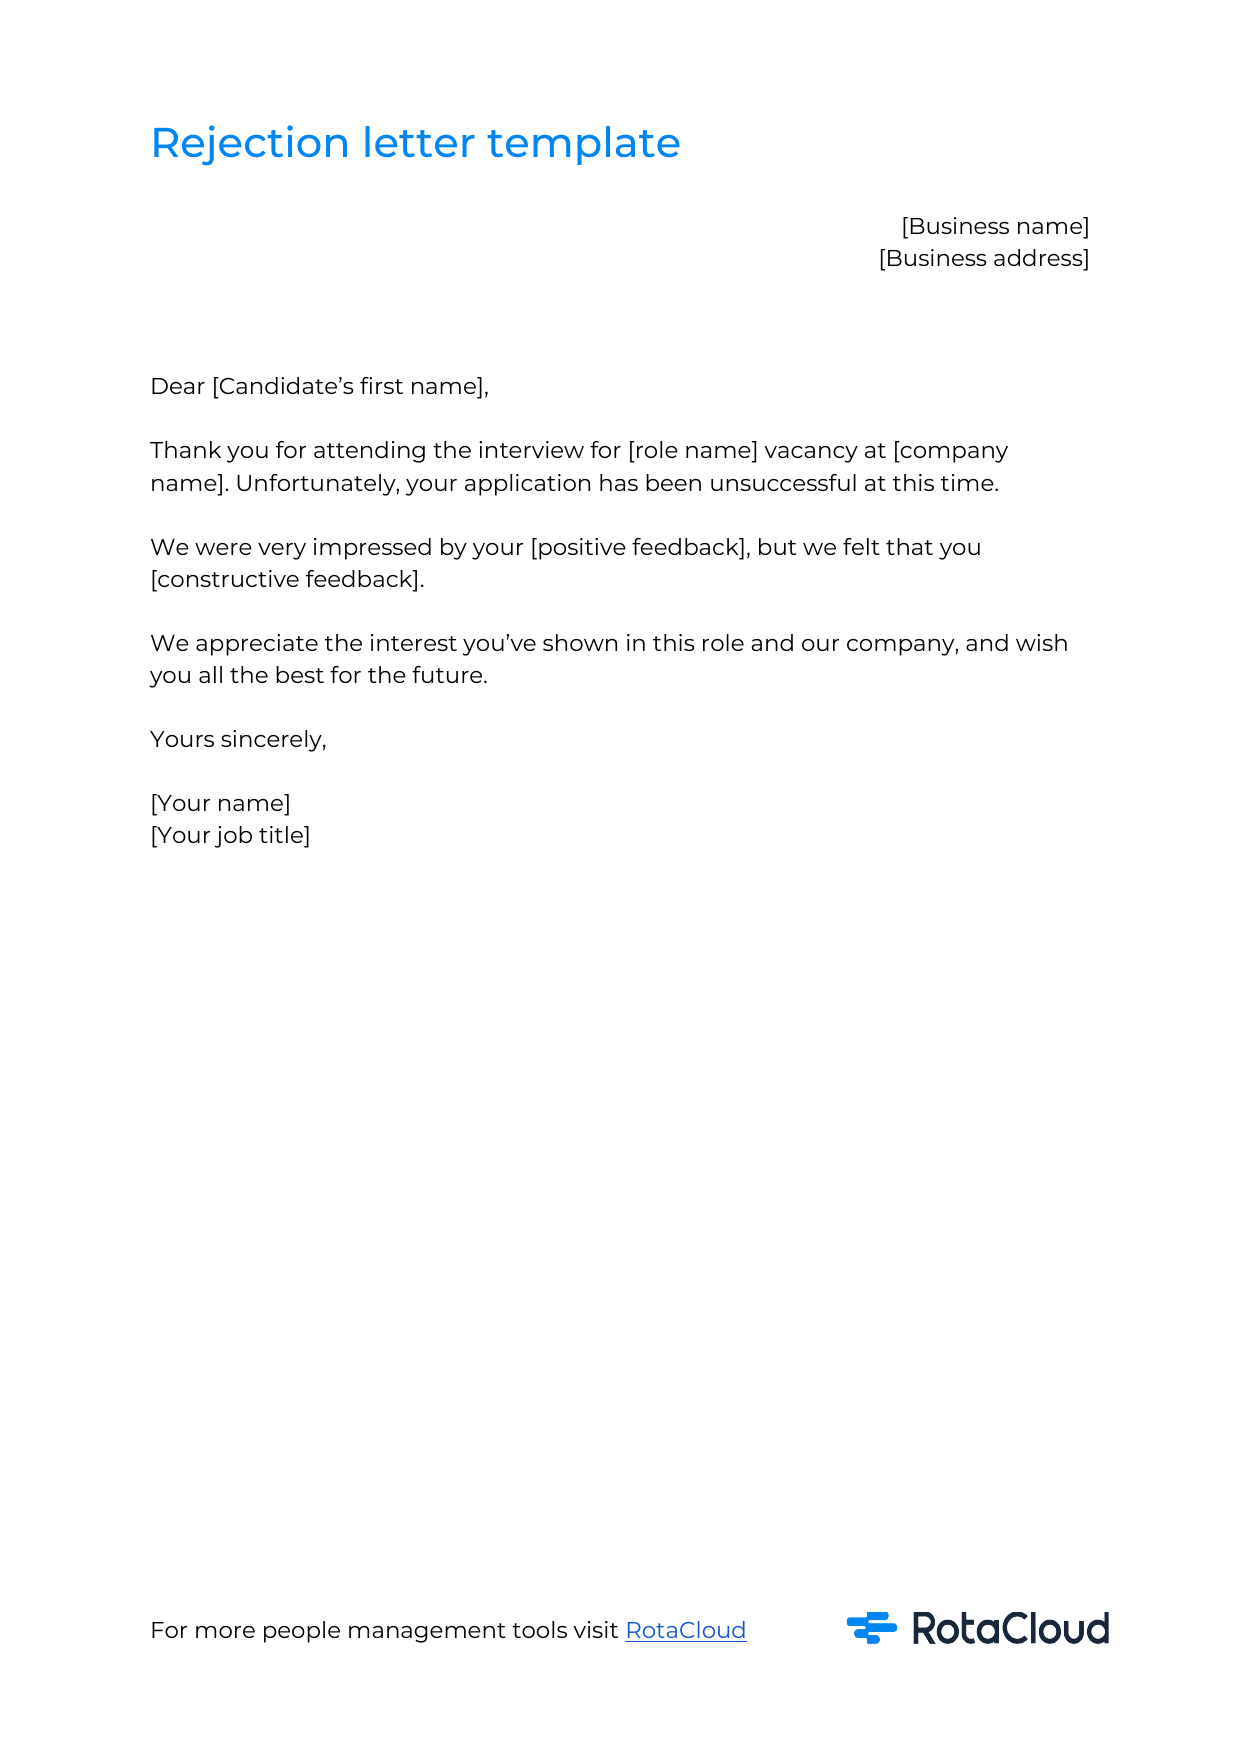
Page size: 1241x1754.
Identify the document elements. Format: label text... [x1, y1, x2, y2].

text [Your name] [150, 789, 1090, 817]
text [Business name] [150, 212, 1090, 240]
text We appreciate the interest you’ve shown in this role and our company, and wish you all the best for the future. [150, 629, 1090, 689]
text Yours sincerely, [150, 725, 1090, 753]
text [Business address] [150, 244, 1090, 272]
text We were very impressed by your [positive feedback], but we felt that you [constructive feedback]. [150, 533, 1090, 593]
text Dear [Candidate’s first name], [150, 372, 1090, 400]
text Thank you for attending the interview for [role name] vacancy at [company name]. Unfortunately, your application has been unsuccessful at this time. [150, 437, 1090, 497]
picture [846, 1612, 1109, 1644]
text [Your job title] [150, 822, 1090, 849]
